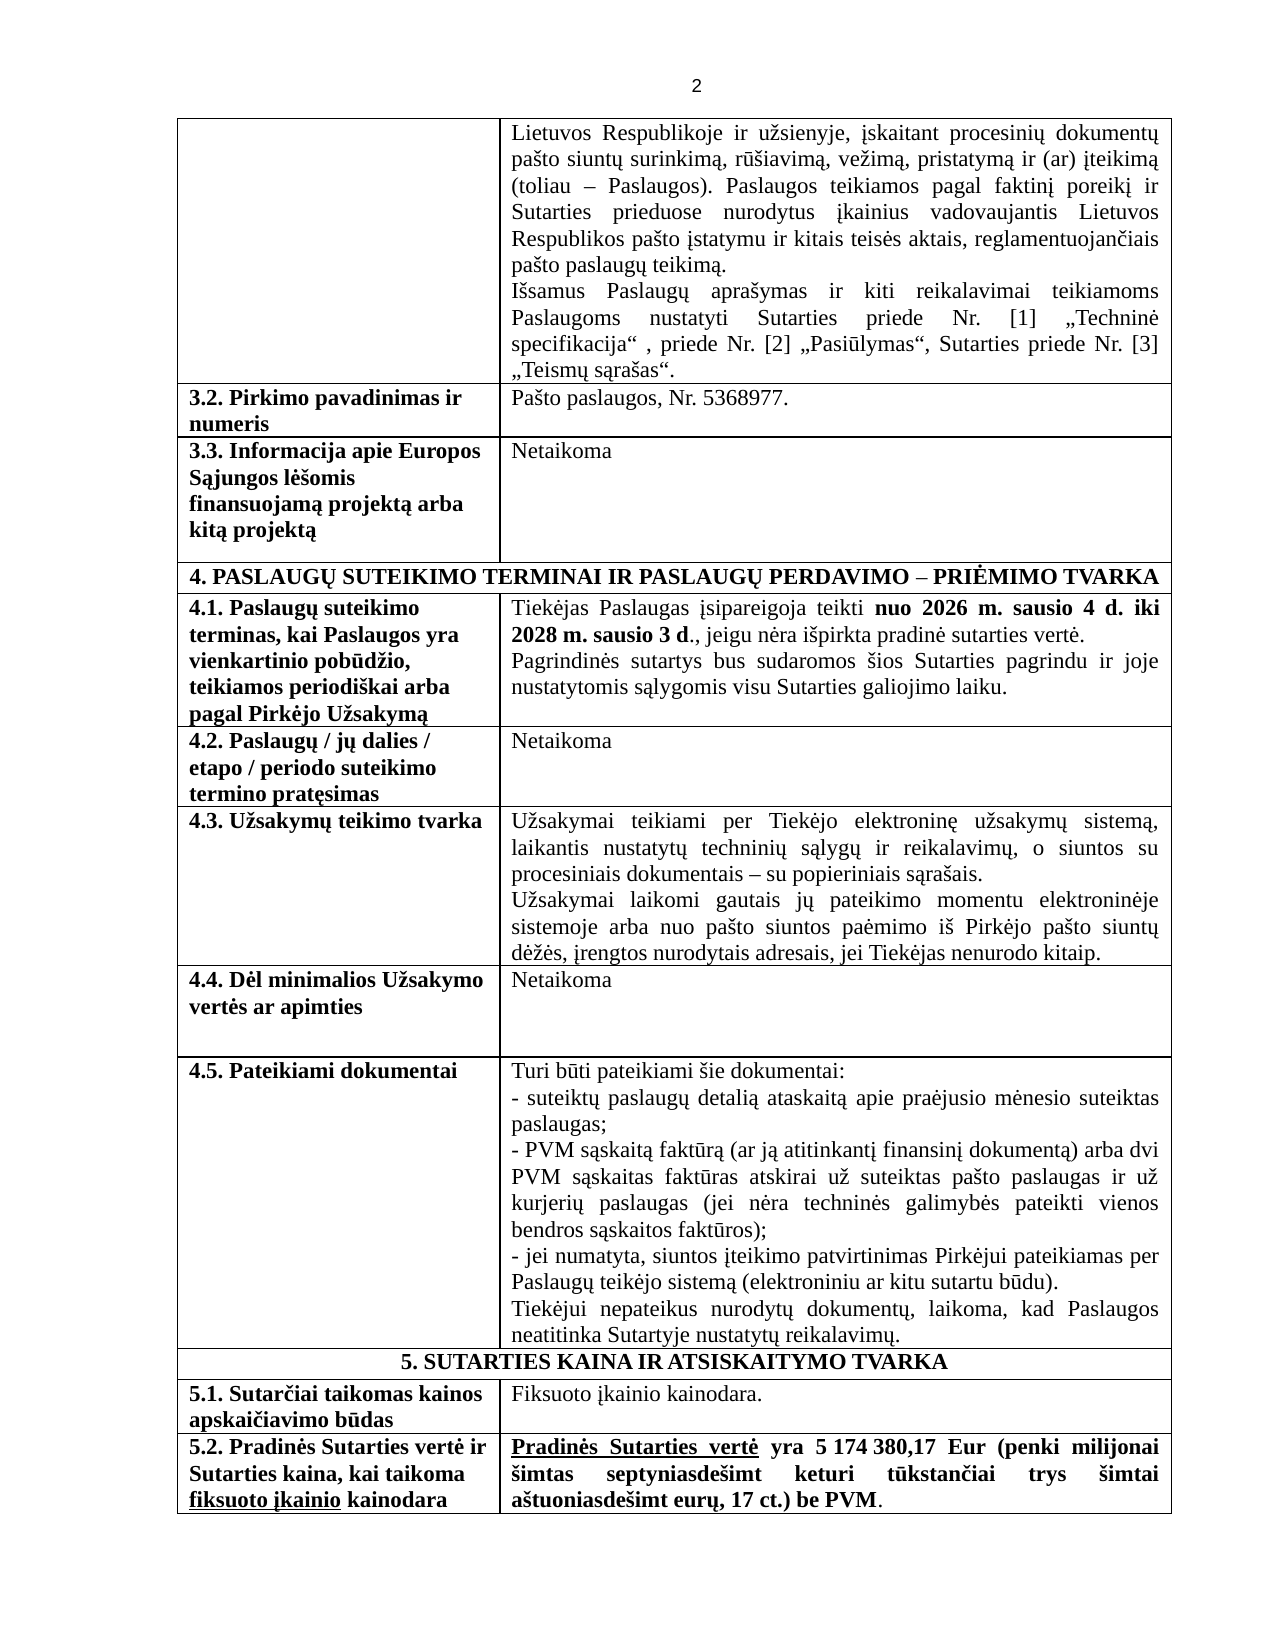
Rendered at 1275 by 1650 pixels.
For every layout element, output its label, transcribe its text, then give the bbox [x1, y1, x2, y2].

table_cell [501, 1434, 1171, 1512]
table_cell Tiekėjas Paslaugas įsipareigoja teikti nuo 2026 m. sausio 4 d. iki 2028 m. sausio 3 d., jeigu nėra išpirkta pradinė sutarties vertė. Pagrindinės sutartys bus sudaromos šios Sutarties pagrindu ir joje nustatytomis sąlygomis visu Sutarties galiojimo laiku. [501, 594, 1171, 726]
table_cell Turi būti pateikiami šie dokumentai: - suteiktų paslaugų detalią ataskaitą apie praėjusio mėnesio suteiktas paslaugas; - PVM sąskaitą faktūrą (ar ją atitinkantį finansinį dokumentą) arba dvi PVM sąskaitas faktūras atskirai už suteiktas pašto paslaugas ir už kurjerių paslaugas (jei nėra techninės galimybės pateikti vienos bendros sąskaitos faktūros); - jei numatyta, siuntos įteikimo patvirtinimas Pirkėjui pateikiamas per Paslaugų teikėjo sistemą (elektroniniu ar kitu sutartu būdu). Tiekėjui nepateikus nurodytų dokumentų, laikoma, kad Paslaugos neatitinka Sutartyje nustatytų reikalavimų. [501, 1058, 1171, 1347]
table_cell 5.1. Sutarčiai taikomas kainos apskaičiavimo būdas [178, 1380, 499, 1432]
table_cell 3.2. Pirkimo pavadinimas ir numeris [178, 384, 499, 436]
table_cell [178, 119, 499, 383]
table_cell Pašto paslaugos, Nr. 5368977. [501, 384, 1171, 436]
table_cell 4.1. Paslaugų suteikimo terminas, kai Paslaugos yra vienkartinio pobūdžio, teikiamos periodiškai arba pagal Pirkėjo Užsakymą [178, 594, 499, 726]
table_cell 4.4. Dėl minimalios Užsakymo vertės ar apimties [178, 966, 499, 1056]
table_cell 3.3. Informacija apie Europos Sąjungos lėšomis finansuojamą projektą arba kitą projektą [178, 438, 499, 562]
table_cell 4. PASLAUGŲ SUTEIKIMO TERMINAI IR PASLAUGŲ PERDAVIMO – PRIĖMIMO TVARKA [178, 563, 1171, 593]
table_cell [501, 119, 1171, 383]
table_cell 4.2. Paslaugų / jų dalies / etapo / periodo suteikimo termino pratęsimas [178, 727, 499, 806]
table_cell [178, 1434, 499, 1512]
table_cell 4.3. Užsakymų teikimo tvarka [178, 807, 499, 965]
table_cell Netaikoma [501, 727, 1171, 806]
table_cell Užsakymai teikiami per Tiekėjo elektroninę užsakymų sistemą, laikantis nustatytų techninių sąlygų ir reikalavimų, o siuntos su procesiniais dokumentais – su popieriniais sąrašais. Užsakymai laikomi gautais jų pateikimo momentu elektroninėje sistemoje arba nuo pašto siuntos paėmimo iš Pirkėjo pašto siuntų dėžės, įrengtos nurodytais adresais, jei Tiekėjas nenurodo kitaip. [501, 807, 1171, 965]
table_cell Fiksuoto įkainio kainodara. [501, 1380, 1171, 1432]
table_cell Netaikoma [501, 966, 1171, 1056]
table_cell Netaikoma [501, 438, 1171, 562]
table_cell 5. SUTARTIES KAINA IR ATSISKAITYMO TVARKA [178, 1349, 1171, 1379]
table_cell 4.5. Pateikiami dokumentai [178, 1058, 499, 1347]
